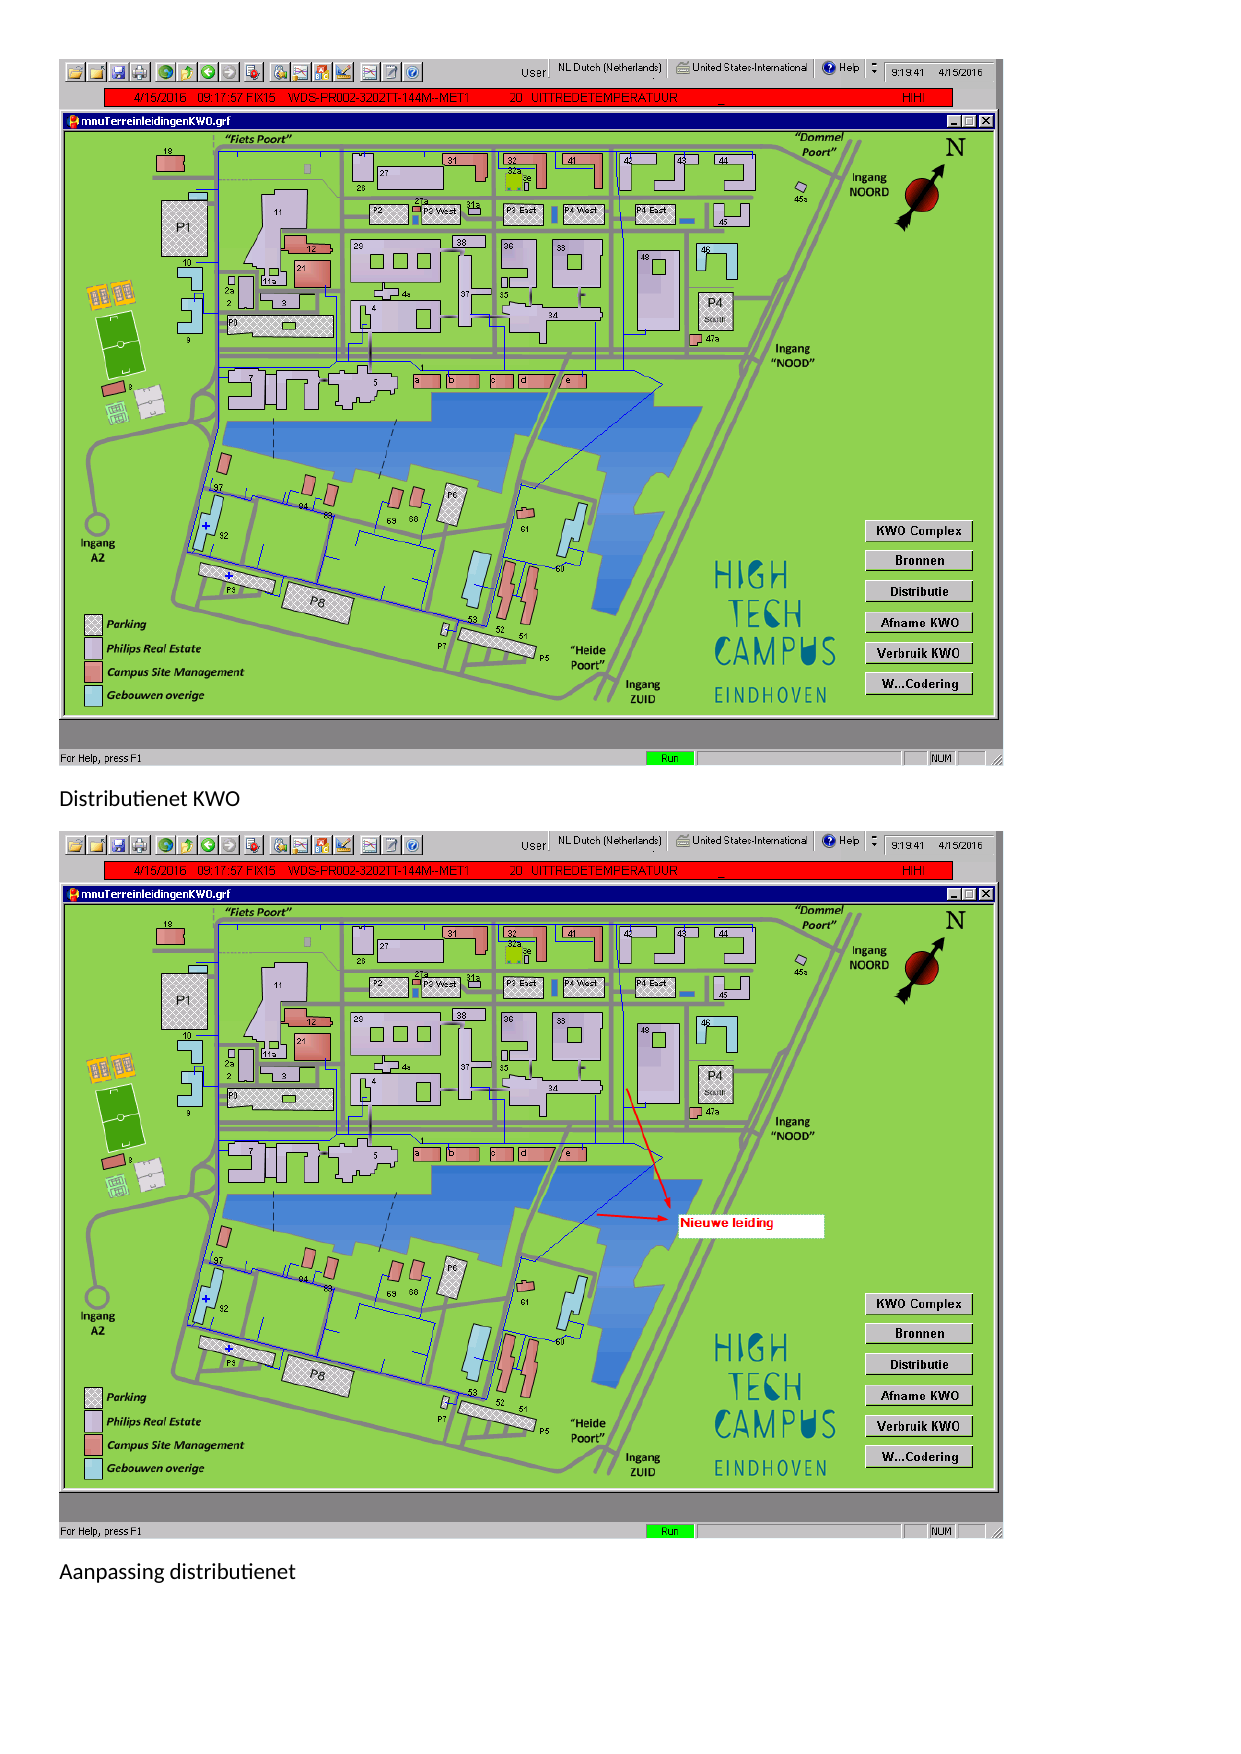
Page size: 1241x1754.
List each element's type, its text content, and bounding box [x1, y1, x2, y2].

picture [59, 59, 1004, 766]
picture [59, 831, 1004, 1539]
text Distributienet KWO [59, 784, 1181, 813]
text Aanpassing distributienet [59, 1557, 1181, 1585]
